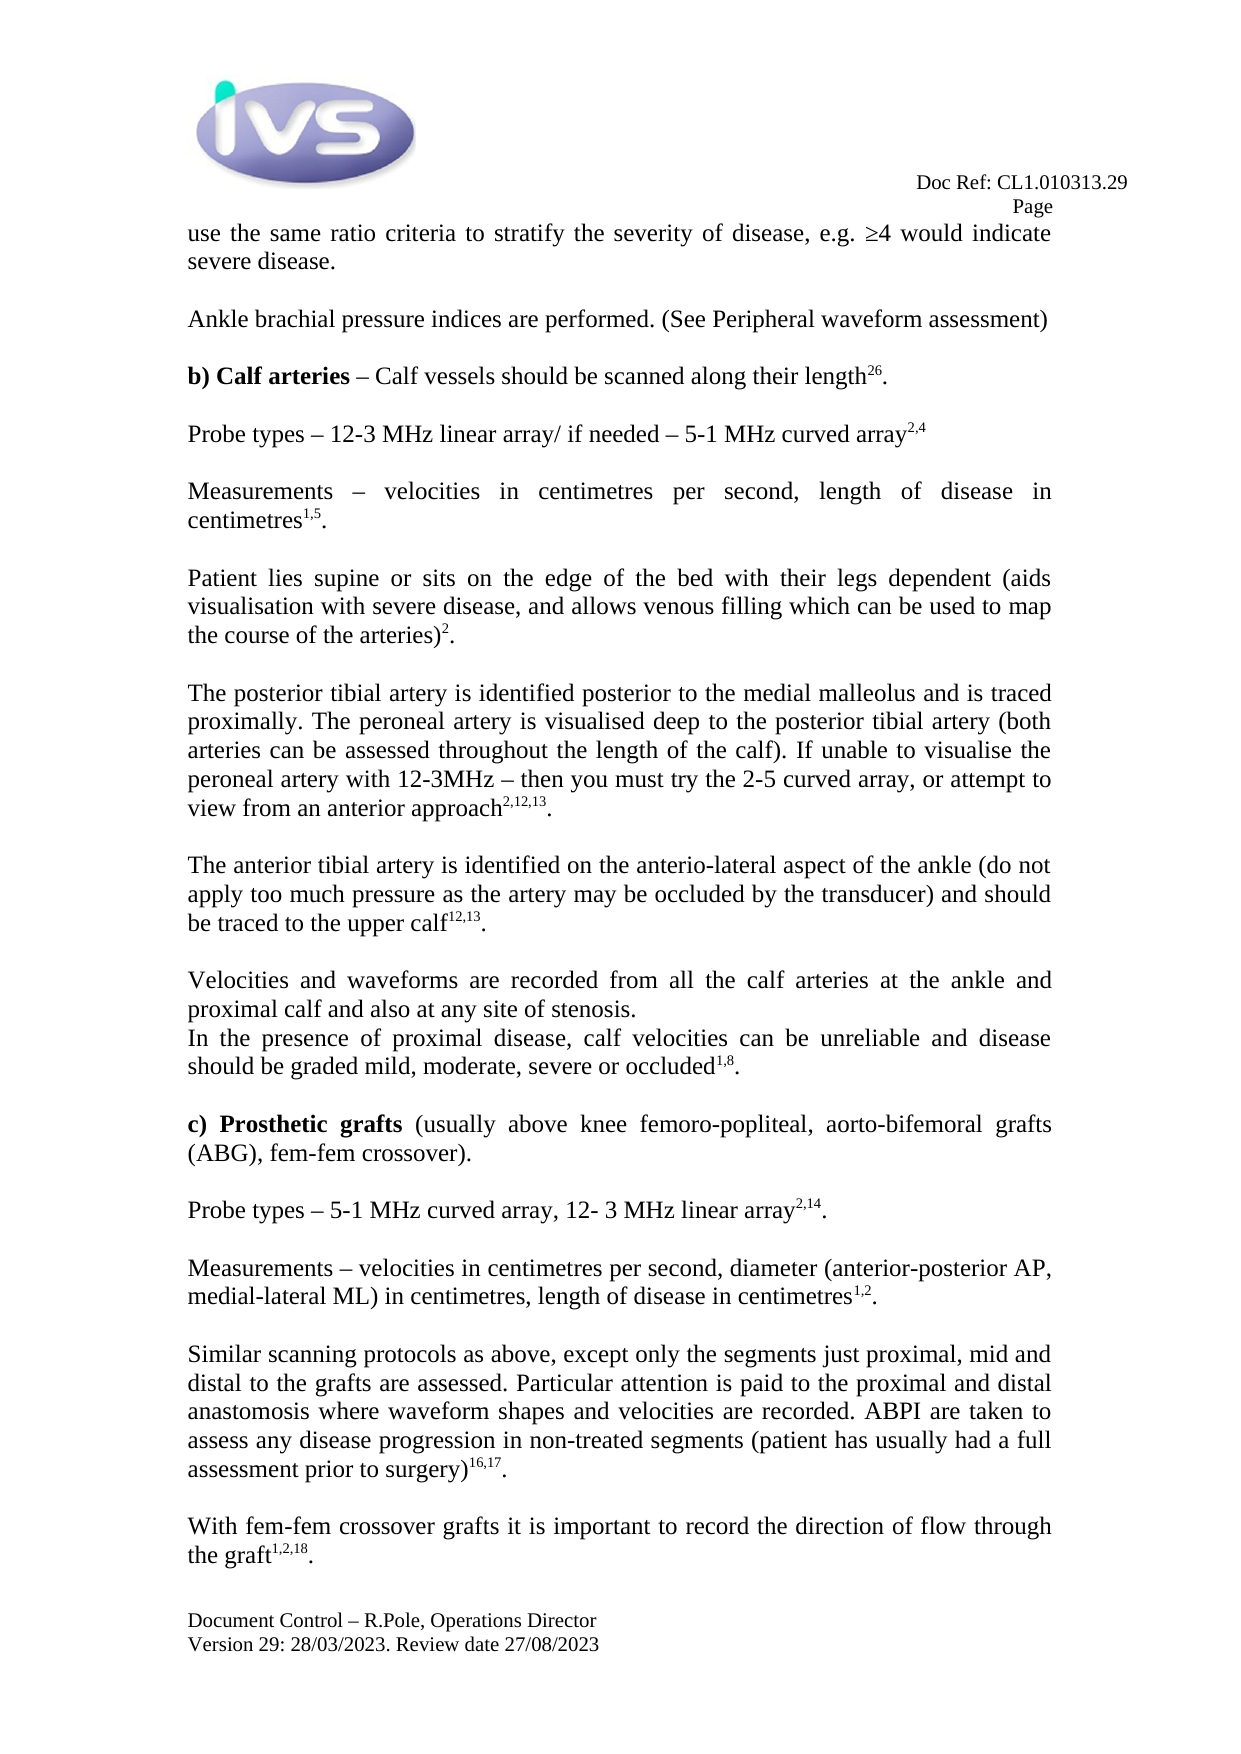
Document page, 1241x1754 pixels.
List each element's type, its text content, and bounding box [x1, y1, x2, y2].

text The posterior tibial artery is identified posterior to the medial malleolus and is traced proximally. The peroneal artery is visualised deep to the posterior tibial artery (both arteries can be assessed throughout the length of the calf). If unable to visualise the peroneal artery with 12-3MHz – then you must try the 2-5 curved array, or attempt to view from an anterior approach2,12,13. [187, 678, 1053, 821]
text Similar scanning protocols as above, except only the segments just proximal, mid and distal to the grafts are assessed. Particular attention is paid to the proximal and distal anastomosis where waveform shapes and velocities are recorded. ABPI are taken to assess any disease progression in non-treated segments (patient has usually had a full assessment prior to surgery)16,17. [187, 1339, 1053, 1483]
text c) Prosthetic grafts (usually above knee femoro-popliteal, aorto-bifemoral grafts (ABG), fem-fem crossover). [187, 1109, 1053, 1166]
text In the presence of proximal disease, calf velocities can be unreliable and disease should be graded mild, moderate, severe or occluded1,8. [187, 1023, 1053, 1080]
text Measurements – velocities in centimetres per second, length of disease in centimetres1,5. [187, 476, 1053, 534]
text Probe types – 12-3 MHz linear array/ if needed – 5-1 MHz curved array2,4 [187, 419, 1053, 448]
text b) Calf arteries – Calf vessels should be scanned along their length26. [187, 361, 1053, 390]
text With fem-fem crossover grafts it is important to record the direction of flow through the graft1,2,18. [187, 1511, 1053, 1569]
text Patient lies supine or sits on the edge of the bed with their legs dependent (aids visualisation with severe disease, and allows venous filling which can be used to map the course of the arteries)2. [187, 563, 1053, 649]
picture [187, 75, 416, 189]
text Probe types – 5-1 MHz curved array, 12- 3 MHz linear array2,14. [187, 1195, 1053, 1224]
text Ankle brachial pressure indices are performed. (See Peripheral waveform assessment) [187, 304, 1053, 333]
text The anterior tibial artery is identified on the anterio-lateral aspect of the ankle (do not apply too much pressure as the artery may be occluded by the transducer) and should be traced to the upper calf12,13. [187, 850, 1053, 936]
text Velocities and waveforms are recorded from all the calf arteries at the ankle and proximal calf and also at any site of stenosis. [187, 965, 1053, 1023]
